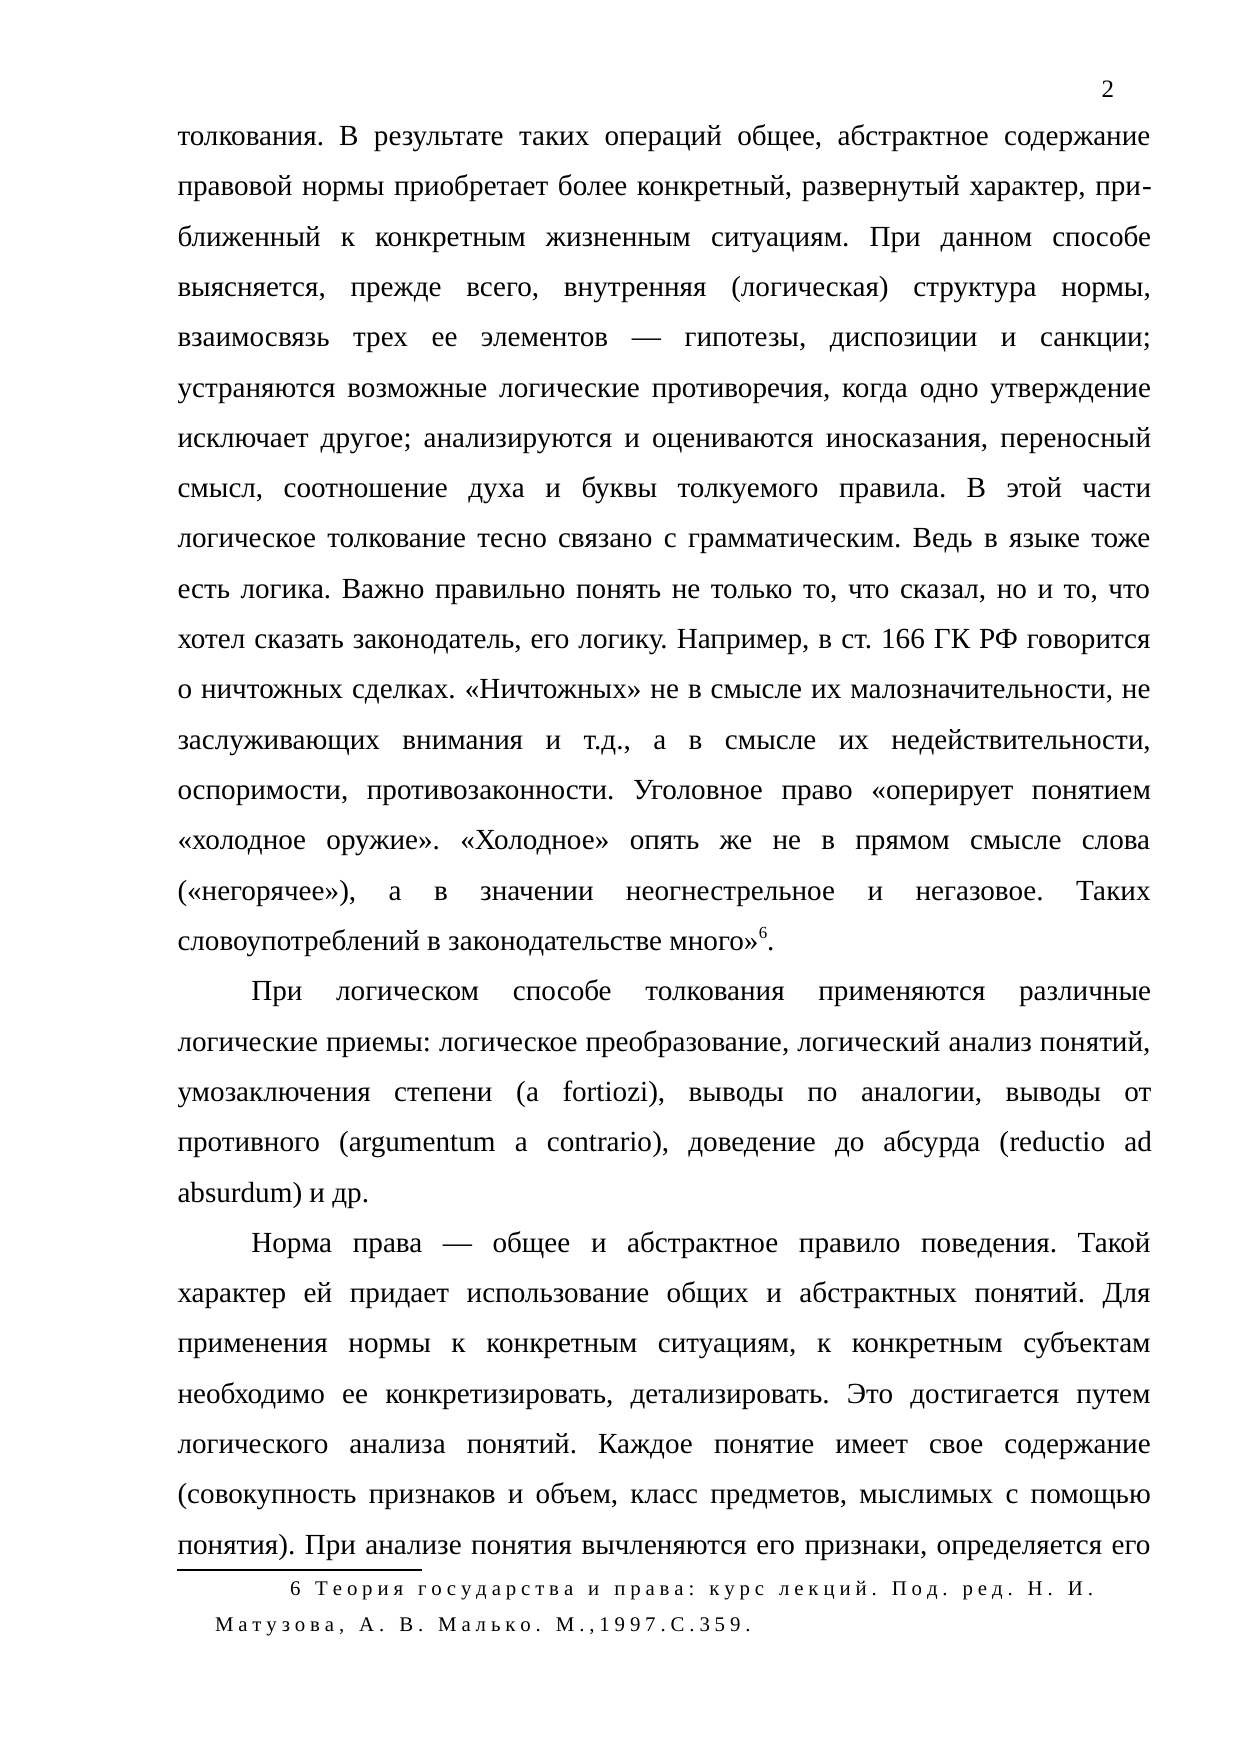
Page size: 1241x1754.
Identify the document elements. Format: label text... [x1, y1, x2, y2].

text При логическом способе толкования применяются различные логические приемы: логическое преобразование, логический анализ понятий, умозаключения степени (a fortiozi), выводы по аналогии, выводы от противного (argumentum a contrario), доведение до абсурда (reductio ad absurdum) и др. [177, 973, 1152, 1208]
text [177, 118, 1152, 957]
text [177, 1225, 1152, 1560]
